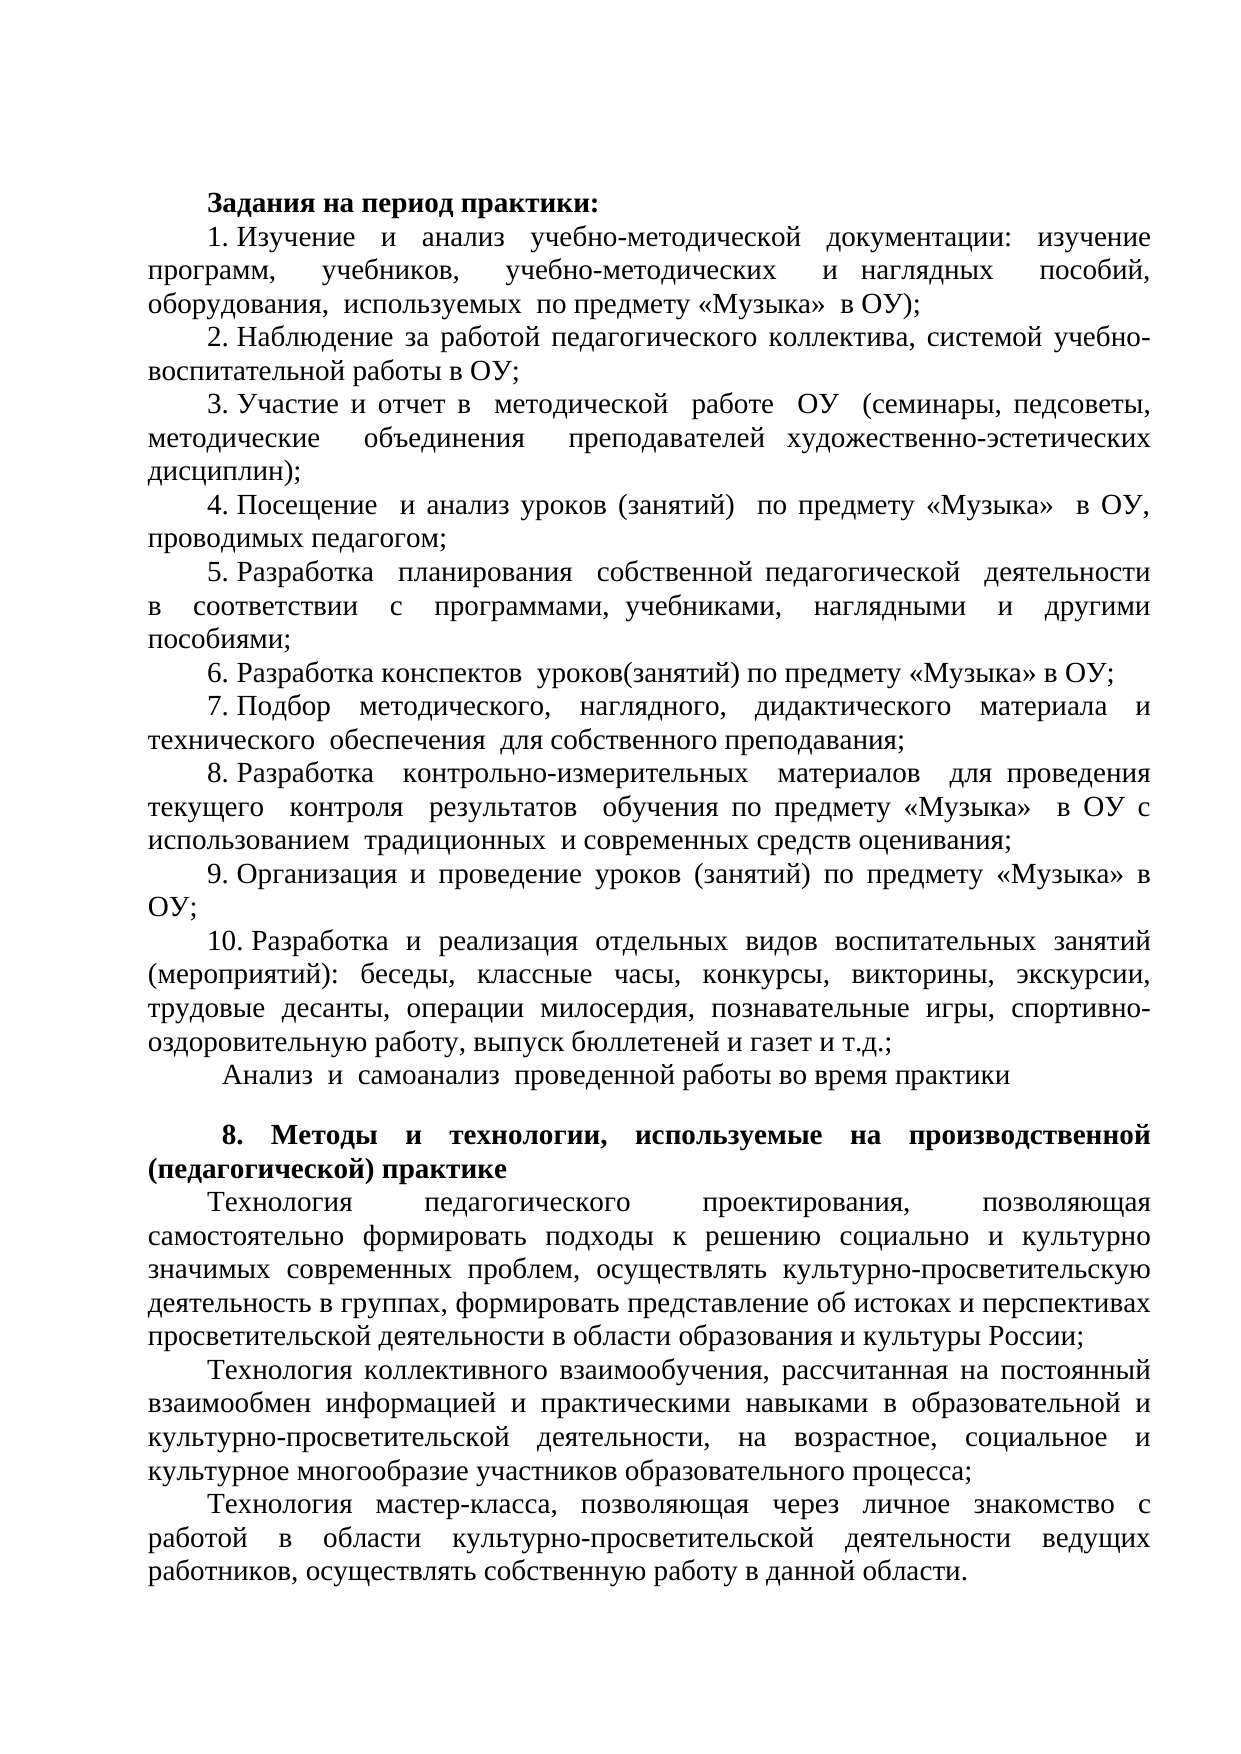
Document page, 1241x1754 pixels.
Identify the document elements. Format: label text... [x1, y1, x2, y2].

list Разработка конспектов уроков(занятий) по предмету «Музыка» в ОУ; [148, 655, 1152, 688]
list Изучение и анализ учебно-методической документации: изучение программ, учебников, учебно-методических и наглядных пособий, оборудования, используемых по предмету «Музыка» в ОУ); [148, 219, 1152, 319]
list Организация и проведение уроков (занятий) по предмету «Музыка» в ОУ; [148, 856, 1152, 923]
text Технология педагогического проектирования, позволяющая самостоятельно формировать подходы к решению социально и культурно значимых современных проблем, осуществлять культурно-просветительскую деятельность в группах, формировать представление об истоках и перспективах просветительской деятельности в области образования и культуры России; [148, 1184, 1152, 1352]
list Разработка и реализация отдельных видов воспитательных занятий (мероприятий): беседы, классные часы, конкурсы, викторины, экскурсии, трудовые десанты, операции милосердия, познавательные игры, спортивно-оздоровительную работу, выпуск бюллетеней и газет и т.д.; [148, 923, 1152, 1057]
text Технология мастер-класса, позволяющая через личное знакомство с работой в области культурно-просветительской деятельности ведущих работников, осуществлять собственную работу в данной области. [148, 1486, 1152, 1587]
text Задания на период практики: [148, 185, 1152, 219]
list Участие и отчет в методической работе ОУ (семинары, педсоветы, методические объединения преподавателей художественно-эстетических дисциплин); [148, 386, 1152, 487]
text 8. Методы и технологии, используемые на производственной (педагогической) практике [148, 1117, 1152, 1184]
list Наблюдение за работой педагогического коллектива, системой учебно-воспитательной работы в ОУ; [148, 319, 1152, 386]
text Технология коллективного взаимообучения, рассчитанная на постоянный взаимообмен информацией и практическими навыками в образовательной и культурно-просветительской деятельности, на возрастное, социальное и культурное многообразие участников образовательного процесса; [148, 1352, 1152, 1486]
list Разработка планирования собственной педагогической деятельности в соответствии с программами, учебниками, наглядными и другими пособиями; [148, 554, 1152, 655]
text Анализ и самоанализ проведенной работы во время практики [148, 1057, 1152, 1091]
list Разработка контрольно-измерительных материалов для проведения текущего контроля результатов обучения по предмету «Музыка» в ОУ с использованием традиционных и современных средств оценивания; [148, 755, 1152, 856]
list Подбор методического, наглядного, дидактического материала и технического обеспечения для собственного преподавания; [148, 688, 1152, 755]
list Посещение и анализ уроков (занятий) по предмету «Музыка» в ОУ, проводимых педагогом; [148, 487, 1152, 554]
